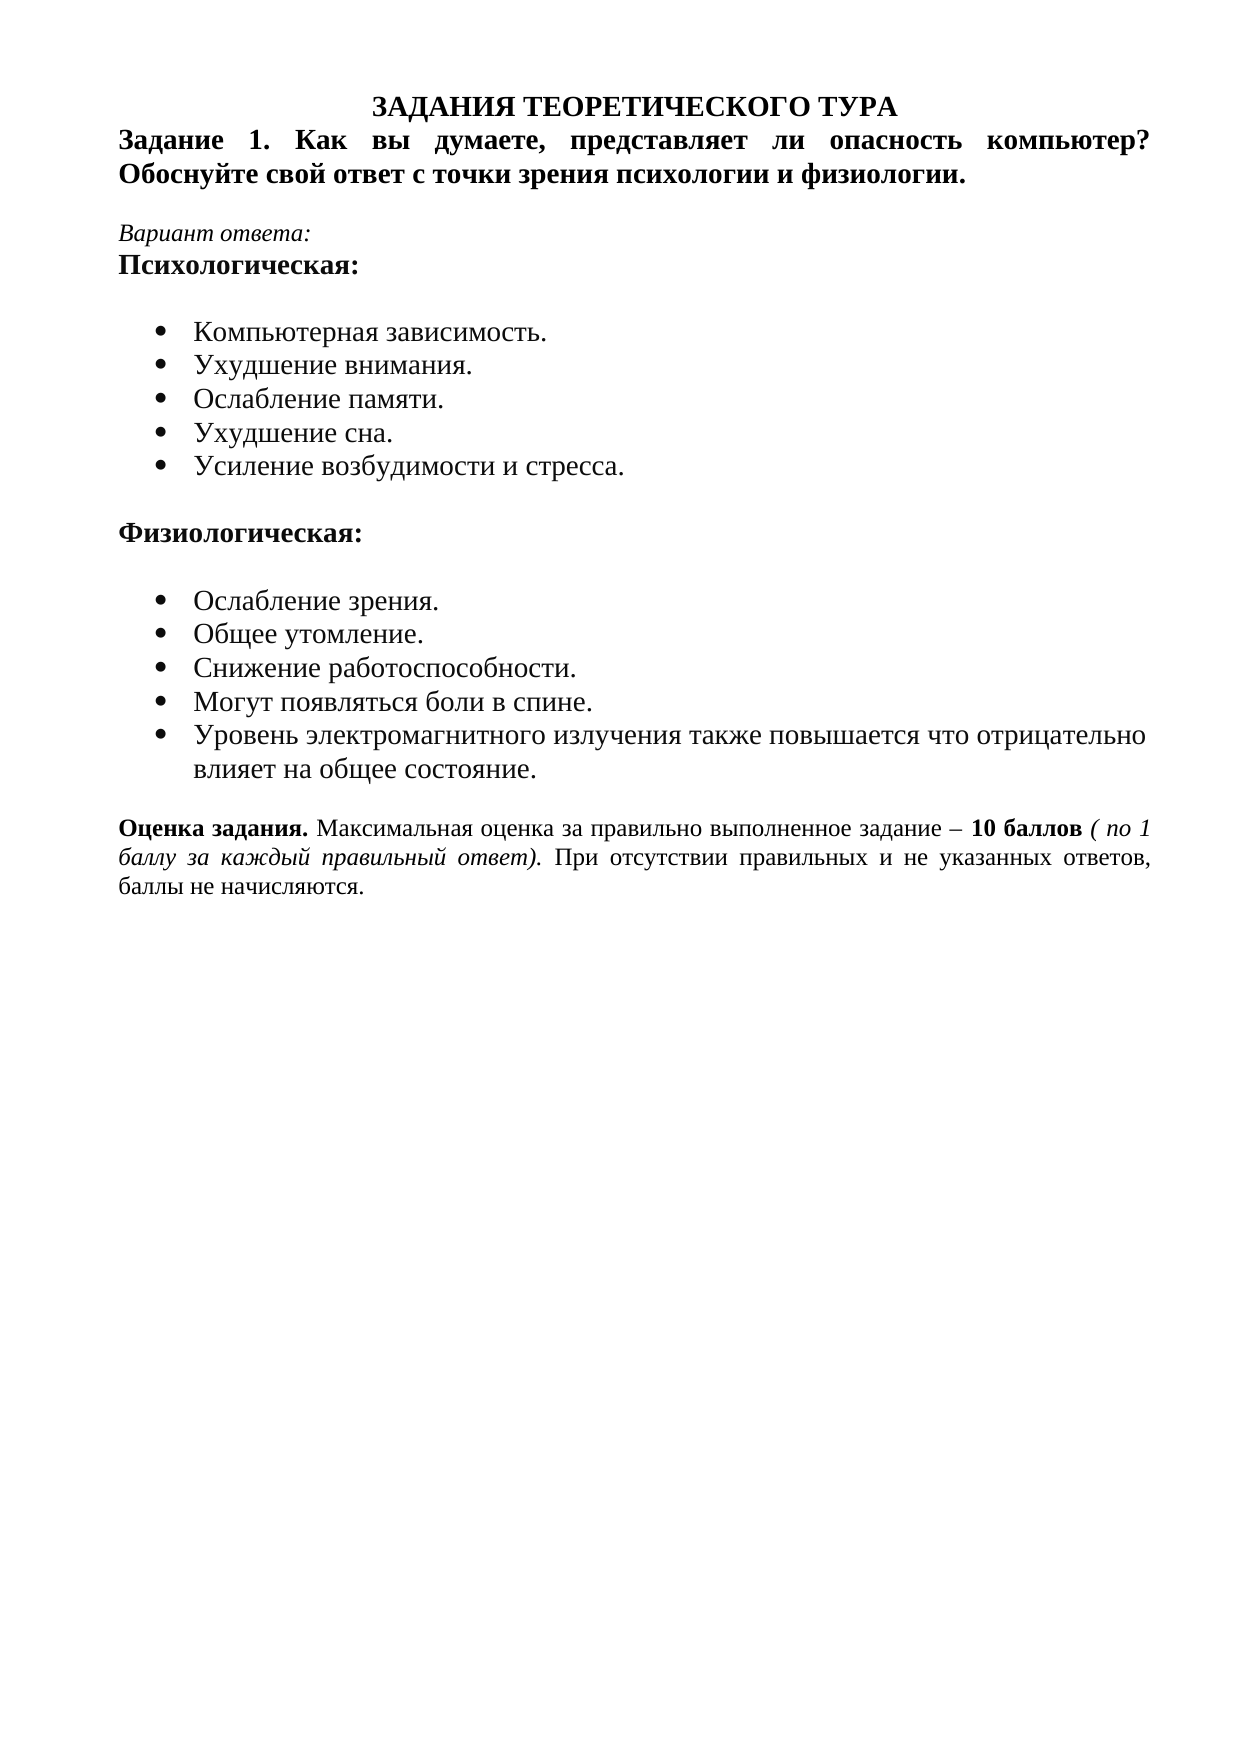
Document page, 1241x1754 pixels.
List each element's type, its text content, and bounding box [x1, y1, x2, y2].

list Ослабление зрения. [156, 583, 1152, 616]
list Могут появляться боли в спине. [156, 684, 1152, 717]
text Физиологическая: [118, 516, 1152, 549]
text Оценка задания. Максимальная оценка за правильно выполненное задание – 10 баллов ( по 1 баллу за каждый правильный ответ). При отсутствии правильных и не указанных ответов, баллы не начисляются. [118, 813, 1152, 899]
list Компьютерная зависимость. [156, 314, 1152, 347]
text Психологическая: [118, 247, 1152, 280]
text Вариант ответа: [118, 218, 1152, 247]
list Общее утомление. [156, 616, 1152, 650]
text Задание 1. Как вы думаете, представляет ли опасность компьютер? Обоснуйте свой ответ с точки зрения психологии и физиологии. [118, 122, 1152, 189]
list Ослабление памяти. [156, 381, 1152, 415]
list Ухудшение сна. [156, 415, 1152, 448]
list Ухудшение внимания. [156, 347, 1152, 381]
list Усиление возбудимости и стресса. [156, 448, 1152, 482]
text ЗАДАНИЯ ТЕОРЕТИЧЕСКОГО ТУРА [118, 89, 1152, 122]
list Уровень электромагнитного излучения также повышается что отрицательно влияет на общее состояние. [156, 717, 1152, 784]
list Снижение работоспособности. [156, 650, 1152, 684]
